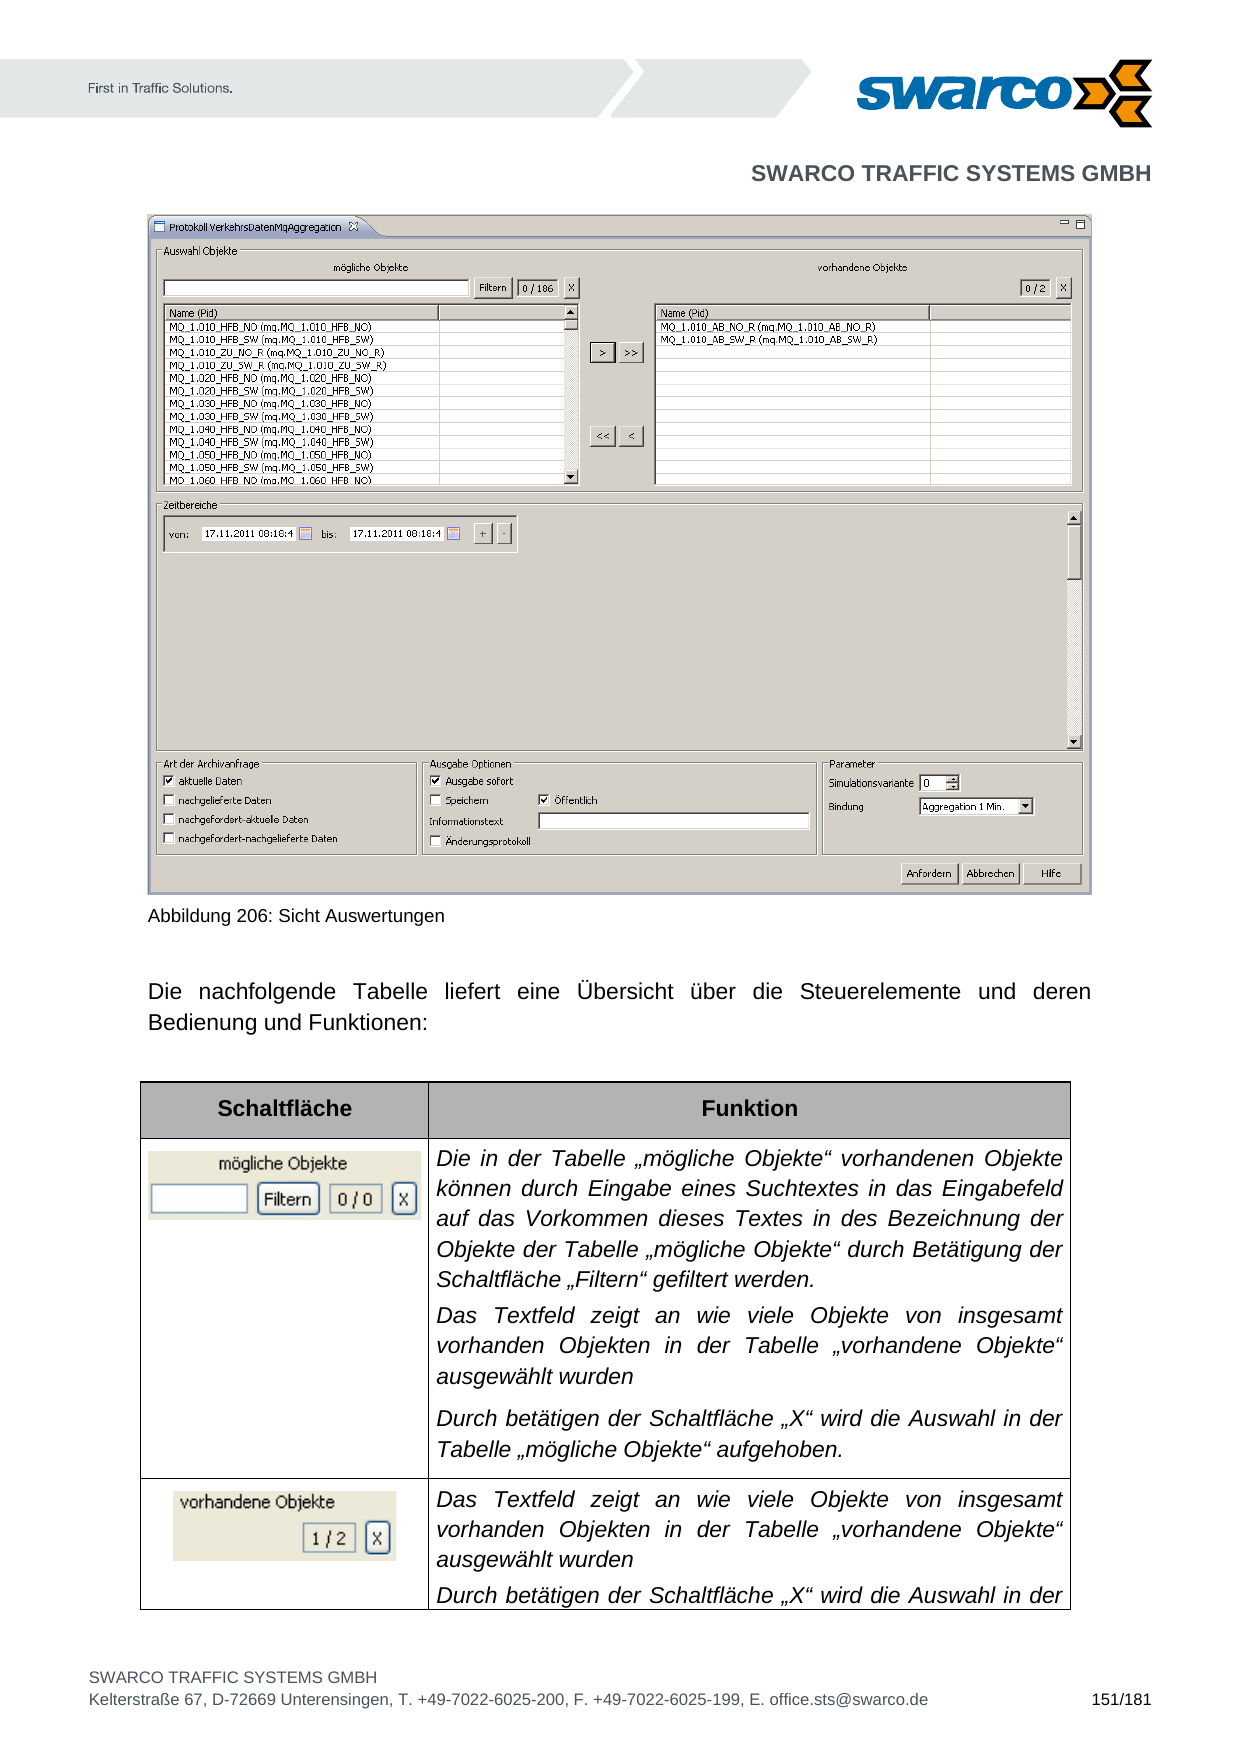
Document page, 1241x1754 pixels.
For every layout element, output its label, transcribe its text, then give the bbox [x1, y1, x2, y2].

picture [147, 214, 1092, 895]
table_cell [141, 1139, 428, 1478]
table_header Funktion [429, 1083, 1070, 1138]
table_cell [429, 1479, 1070, 1609]
table_cell [141, 1479, 428, 1609]
picture [173, 1491, 397, 1561]
text Die nachfolgende Tabelle liefert eine Übersicht über die Steuerelemente und deren Bedienung und Funktionen: [148, 978, 1092, 1035]
text Abbildung 206: Sicht Auswertungen [148, 904, 1092, 926]
table_cell Die in der Tabelle „mögliche Objekte“ vorhandenen Objekte können durch Eingabe eines Suchtextes in das Eingabefeld auf das Vorkommen dieses Textes in des Bezeichnung der Objekte der Tabelle „mögliche Objekte“ durch Betätigung der Schaltfläche „Filtern“ gefiltert werden. Das Textfeld zeigt an wie viele Objekte von insgesamt vorhanden Objekten in der Tabelle „vorhandene Objekte“ ausgewählt wurden Durch betätigen der Schaltfläche „X“ wird die Auswahl in der Tabelle „mögliche Objekte“ aufgehoben. [429, 1139, 1070, 1478]
picture [148, 1151, 422, 1220]
table_header Schaltfläche [141, 1083, 428, 1138]
